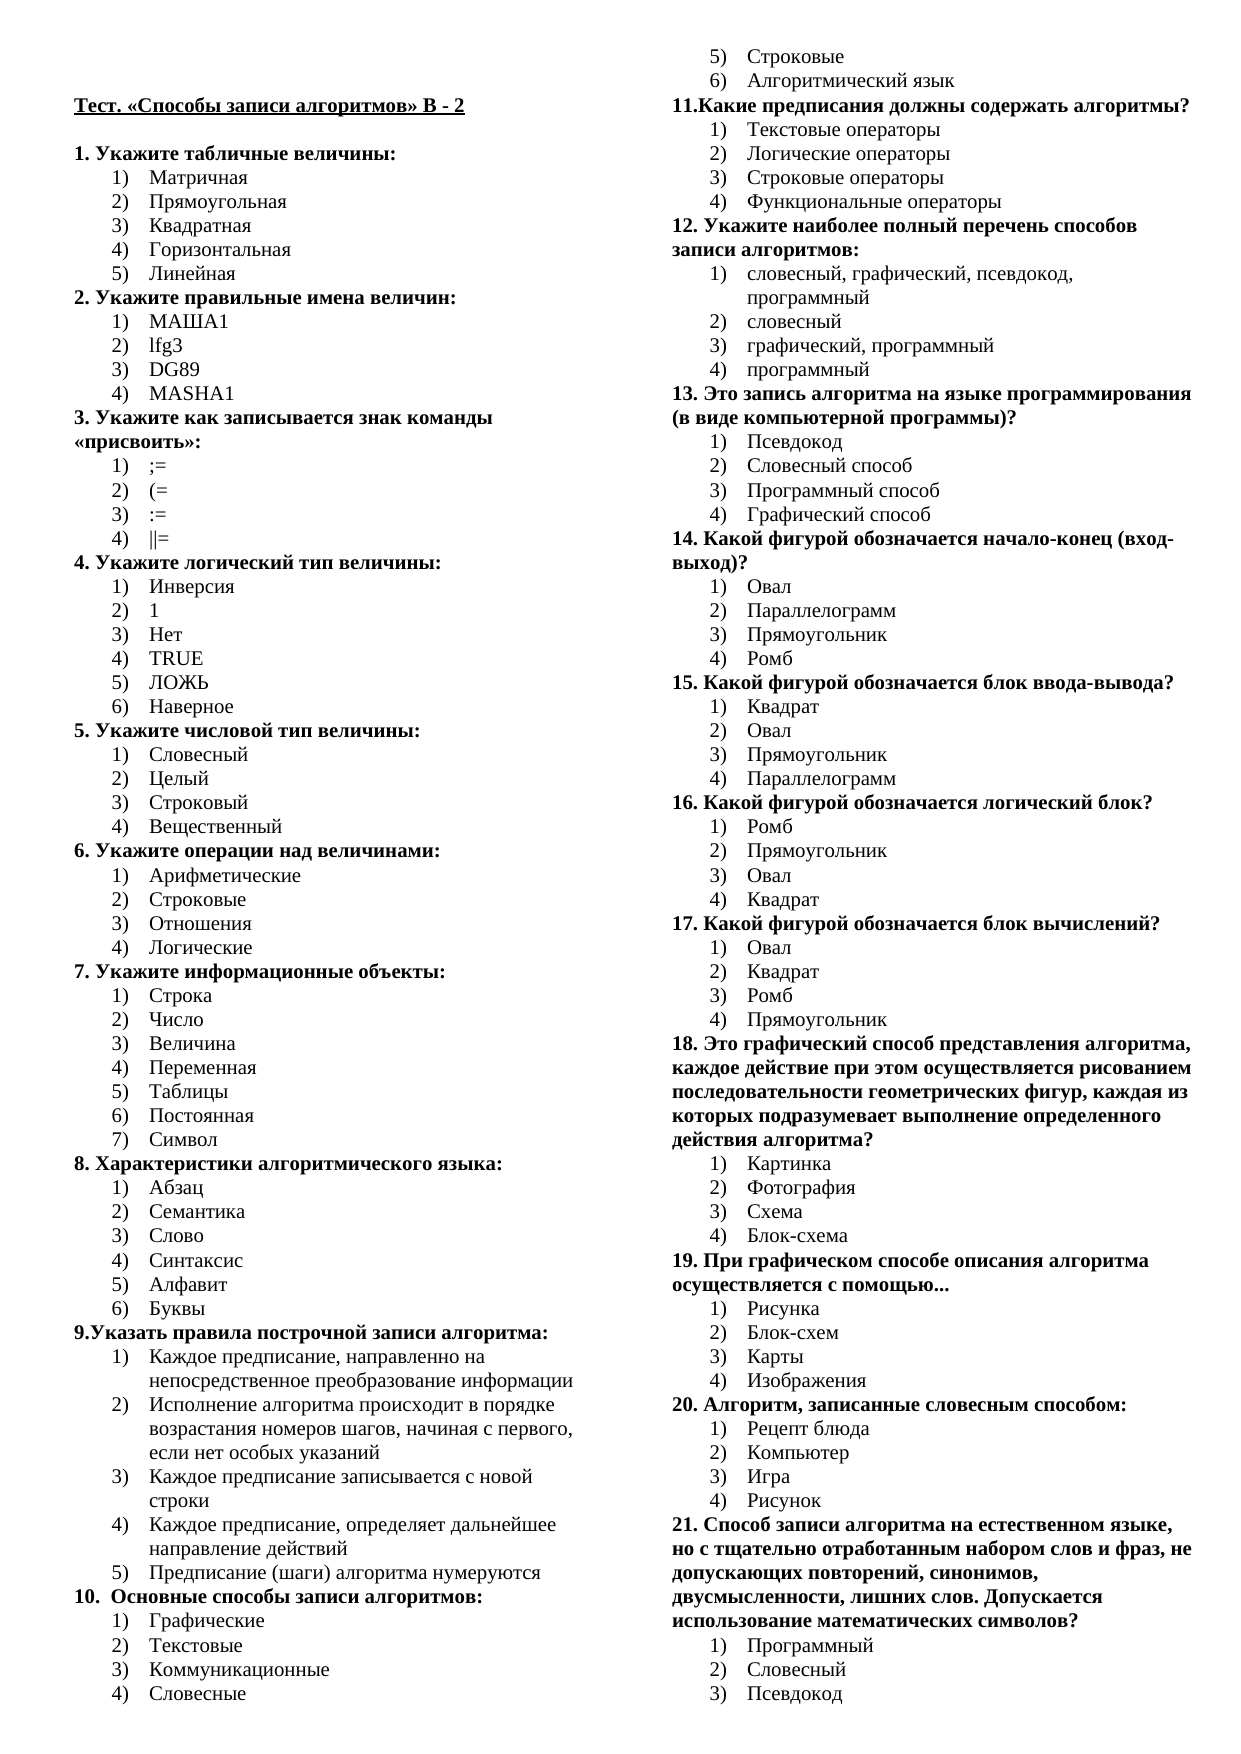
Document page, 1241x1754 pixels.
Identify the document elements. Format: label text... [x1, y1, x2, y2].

list Строковые [111, 887, 598, 911]
list Прямоугольник [709, 838, 1196, 862]
list Ромб [709, 983, 1196, 1007]
list Целый [111, 766, 598, 790]
list Псевдокод [709, 429, 1196, 453]
list Логические [111, 935, 598, 959]
list := [111, 502, 598, 526]
list ||= [111, 526, 598, 550]
text 14. Какой фигурой обозначается начало-конец (вход-выход)? [672, 526, 1196, 574]
list Рисунок [709, 1488, 1196, 1512]
list Вещественный [111, 814, 598, 838]
text 13. Это запись алгоритма на языке программирования (в виде компьютерной программы)? [672, 381, 1196, 429]
list Постоянная [111, 1103, 598, 1127]
text 3. Укажите как записывается знак команды «присвоить»: [74, 405, 598, 453]
text 15. Какой фигурой обозначается блок ввода-вывода? [672, 670, 1196, 694]
text 9.Указать правила построчной записи алгоритма: [74, 1320, 598, 1344]
list Инверсия [111, 574, 598, 598]
list графический, программный [709, 333, 1196, 357]
list Фотография [709, 1175, 1196, 1199]
text 1. Укажите табличные величины: [74, 141, 598, 165]
list возрастания номеров шагов, начиная с первого, [149, 1416, 598, 1440]
list Строка [111, 983, 598, 1007]
list Овал [709, 574, 1196, 598]
list Символ [111, 1127, 598, 1151]
list Параллелограмм [709, 598, 1196, 622]
list lfg3 [111, 333, 598, 357]
list Изображения [709, 1368, 1196, 1392]
list 1 [111, 598, 598, 622]
list Словесный [709, 1657, 1196, 1681]
list Величина [111, 1031, 598, 1055]
text 8. Характеристики алгоритмического языка: [74, 1151, 598, 1175]
list Графические [111, 1608, 598, 1632]
list Каждое предписание, определяет дальнейшее направление действий [111, 1512, 598, 1560]
list (= [111, 477, 598, 502]
list Каждое предписание записывается с новой строки [111, 1464, 598, 1512]
list Наверное [111, 694, 598, 718]
list Переменная [111, 1055, 598, 1079]
text 20. Алгоритм, записанные словесным способом: [672, 1392, 1196, 1416]
list DG89 [111, 357, 598, 381]
text 17. Какой фигурой обозначается блок вычислений? [672, 911, 1196, 935]
list Блок-схем [709, 1320, 1196, 1344]
text 2. Укажите правильные имена величин: [74, 285, 598, 309]
text 10. Основные способы записи алгоритмов: [74, 1584, 598, 1608]
list Таблицы [111, 1079, 598, 1103]
list Число [111, 1007, 598, 1031]
list Картинка [709, 1151, 1196, 1175]
list Горизонтальная [111, 237, 598, 261]
list Синтаксис [111, 1247, 598, 1272]
list Квадратная [111, 213, 598, 237]
list Словесные [111, 1681, 598, 1705]
list словесный, графический, псевдокод, программный [709, 261, 1196, 309]
text 6. Укажите операции над величинами: [74, 838, 598, 862]
list Графический способ [709, 502, 1196, 526]
text 18. Это графический способ представления алгоритма, каждое действие при этом осуществляется рисованием последовательности геометрических фигур, каждая из которых подразумевает выполнение определенного действия алгоритма? [672, 1031, 1196, 1151]
list Прямоугольник [709, 1007, 1196, 1031]
text Тест. «Способы записи алгоритмов» В - 2 [74, 92, 598, 117]
list Программный способ [709, 477, 1196, 502]
list Функциональные операторы [709, 189, 1196, 213]
list MASHA1 [111, 381, 598, 405]
list Квадрат [709, 959, 1196, 983]
list Словесный способ [709, 453, 1196, 477]
list Буквы [111, 1296, 598, 1320]
list Исполнение алгоритма происходит в порядке [111, 1392, 598, 1416]
list Ромб [709, 646, 1196, 670]
text 11.Какие предписания должны содержать алгоритмы? [672, 92, 1196, 117]
list Строковый [111, 790, 598, 814]
list Прямоугольная [111, 189, 598, 213]
text 7. Укажите информационные объекты: [74, 959, 598, 983]
list Слово [111, 1223, 598, 1247]
list Коммуникационные [111, 1657, 598, 1681]
list Квадрат [709, 694, 1196, 718]
list ;= [111, 453, 598, 477]
list Овал [709, 862, 1196, 887]
list Игра [709, 1464, 1196, 1488]
list Овал [709, 935, 1196, 959]
list Псевдокод [709, 1681, 1196, 1705]
list программный [709, 357, 1196, 381]
text 16. Какой фигурой обозначается логический блок? [672, 790, 1196, 814]
text 21. Способ записи алгоритма на естественном языке, но с тщательно отработанным набором слов и фраз, не допускающих повторений, синонимов, двусмысленности, лишних слов. Допускается использование математических символов? [672, 1512, 1196, 1632]
list Отношения [111, 911, 598, 935]
list ЛОЖЬ [111, 670, 598, 694]
list Словесный [111, 742, 598, 766]
text 19. При графическом способе описания алгоритма осуществляется с помощью... [672, 1247, 1196, 1296]
list Блок-схема [709, 1223, 1196, 1247]
list Семантика [111, 1199, 598, 1223]
list Овал [709, 718, 1196, 742]
list Ромб [709, 814, 1196, 838]
list Алгоритмический язык [709, 68, 1196, 92]
list Арифметические [111, 862, 598, 887]
list если нет особых указаний [149, 1440, 598, 1464]
list Текстовые операторы [709, 117, 1196, 141]
list Нет [111, 622, 598, 646]
list Программный [709, 1632, 1196, 1657]
list Линейная [111, 261, 598, 285]
list Карты [709, 1344, 1196, 1368]
list Рецепт блюда [709, 1416, 1196, 1440]
text 5. Укажите числовой тип величины: [74, 718, 598, 742]
list Параллелограмм [709, 766, 1196, 790]
list Предписание (шаги) алгоритма нумеруются [111, 1560, 598, 1584]
text 12. Укажите наиболее полный перечень способов записи алгоритмов: [672, 213, 1196, 261]
text 4. Укажите логический тип величины: [74, 550, 598, 574]
list Строковые операторы [709, 165, 1196, 189]
list Логические операторы [709, 141, 1196, 165]
list Компьютер [709, 1440, 1196, 1464]
list Матричная [111, 165, 598, 189]
list Алфавит [111, 1272, 598, 1296]
list Квадрат [709, 887, 1196, 911]
list Текстовые [111, 1632, 598, 1657]
list Строковые [709, 44, 1196, 68]
list Рисунка [709, 1296, 1196, 1320]
list Прямоугольник [709, 622, 1196, 646]
list МАША1 [111, 309, 598, 333]
list словесный [709, 309, 1196, 333]
list Прямоугольник [709, 742, 1196, 766]
list Схема [709, 1199, 1196, 1223]
list TRUE [111, 646, 598, 670]
list Абзац [111, 1175, 598, 1199]
list Каждое предписание, направленно на непосредственное преобразование информации [111, 1344, 598, 1392]
